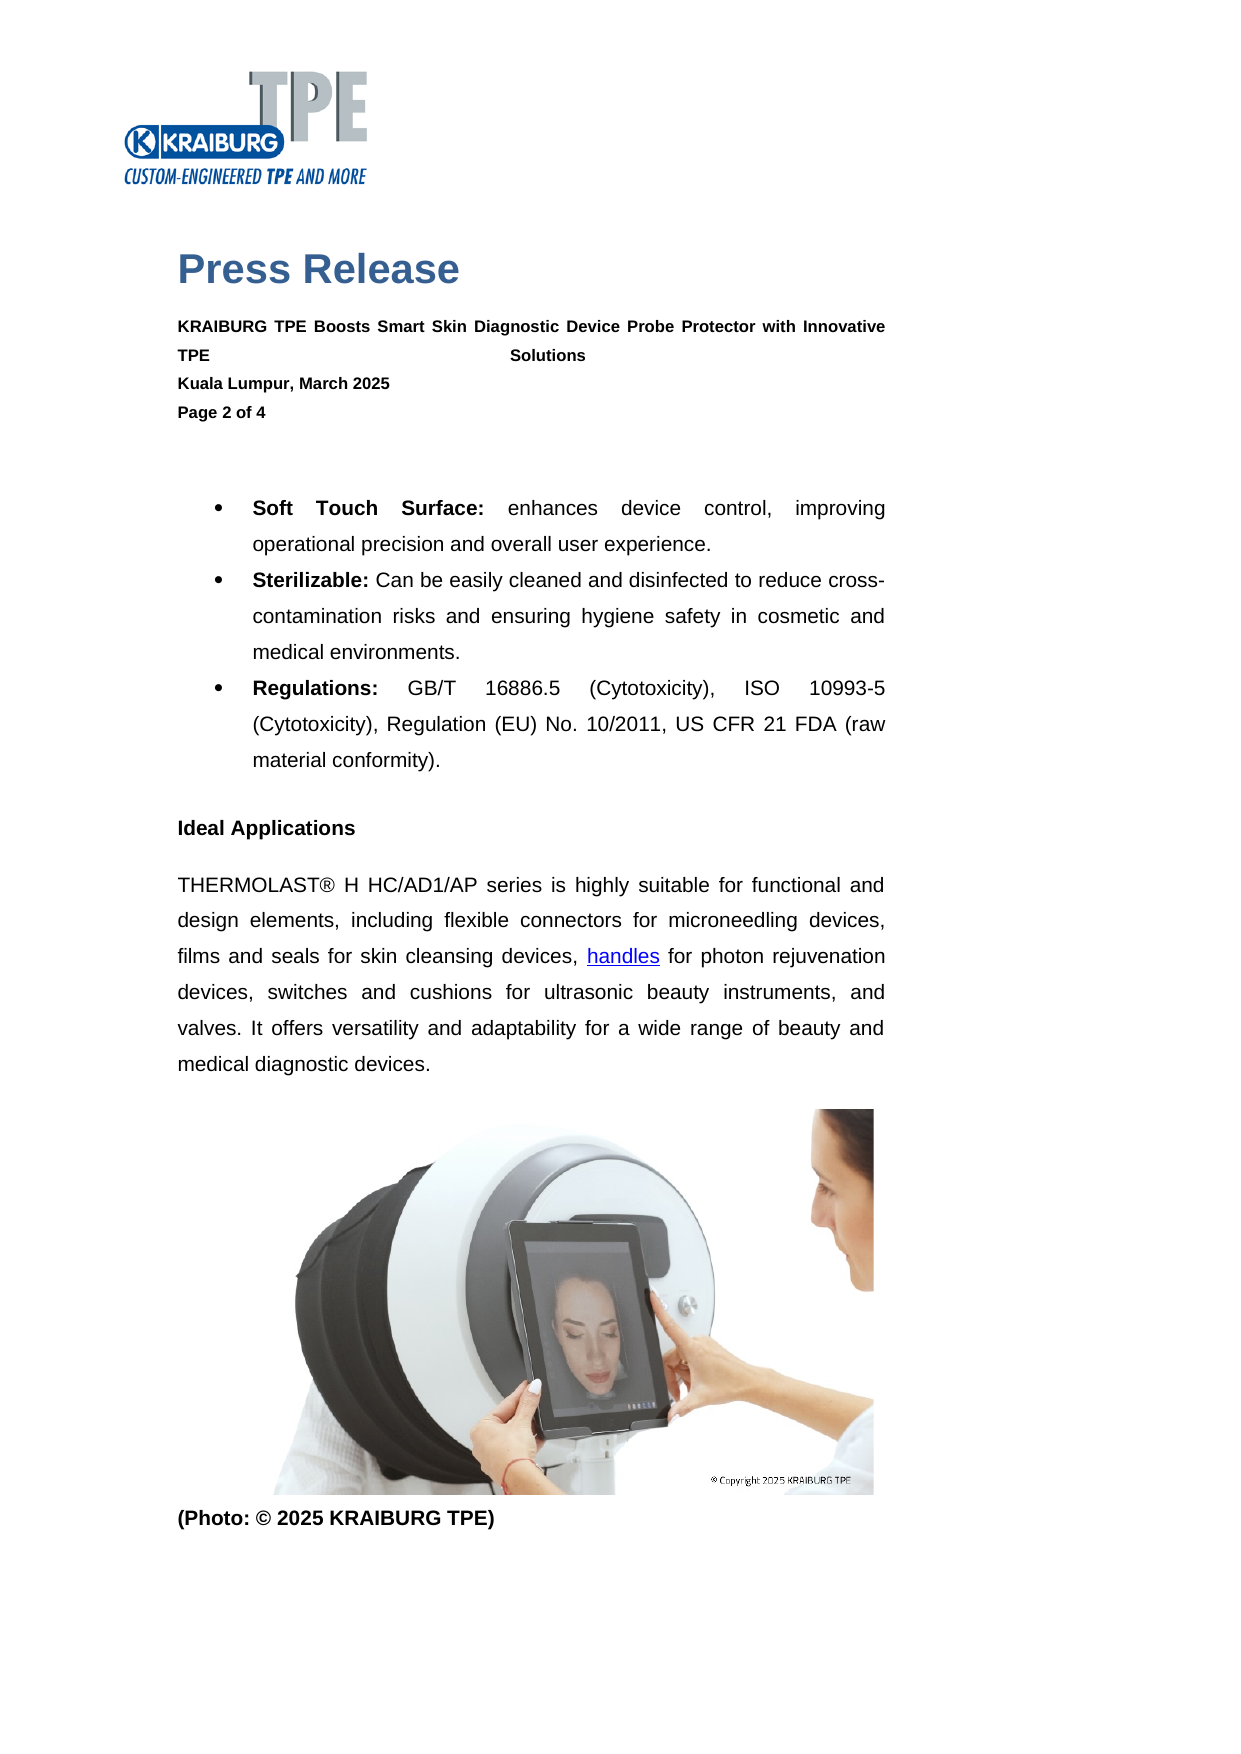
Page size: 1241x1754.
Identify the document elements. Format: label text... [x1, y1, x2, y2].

text THERMOLAST® H HC/AD1/AP series is highly suitable for functional and design elements, including flexible connectors for microneedling devices, films and seals for skin cleansing devices, handles for photon rejuvenation devices, switches and cushions for ultrasonic beauty instruments, and valves. It offers versatility and adaptability for a wide range of beauty and medical diagnostic devices. [177, 872, 886, 1076]
list Regulations: GB/T 16886.5 (Cytotoxicity), ISO 10993-5 (Cytotoxicity), Regulation (EU) No. 10/2011, US CFR 21 FDA (raw material conformity). [215, 676, 886, 772]
list Sterilizable: Can be easily cleaned and disinfected to reduce cross-contamination risks and ensuring hygiene safety in cosmetic and medical environments. [215, 568, 886, 664]
picture [177, 1108, 874, 1495]
list Soft Touch Surface: enhances device control, improving operational precision and overall user experience. [215, 496, 886, 556]
text Ideal Applications [177, 816, 886, 839]
picture [112, 55, 379, 200]
